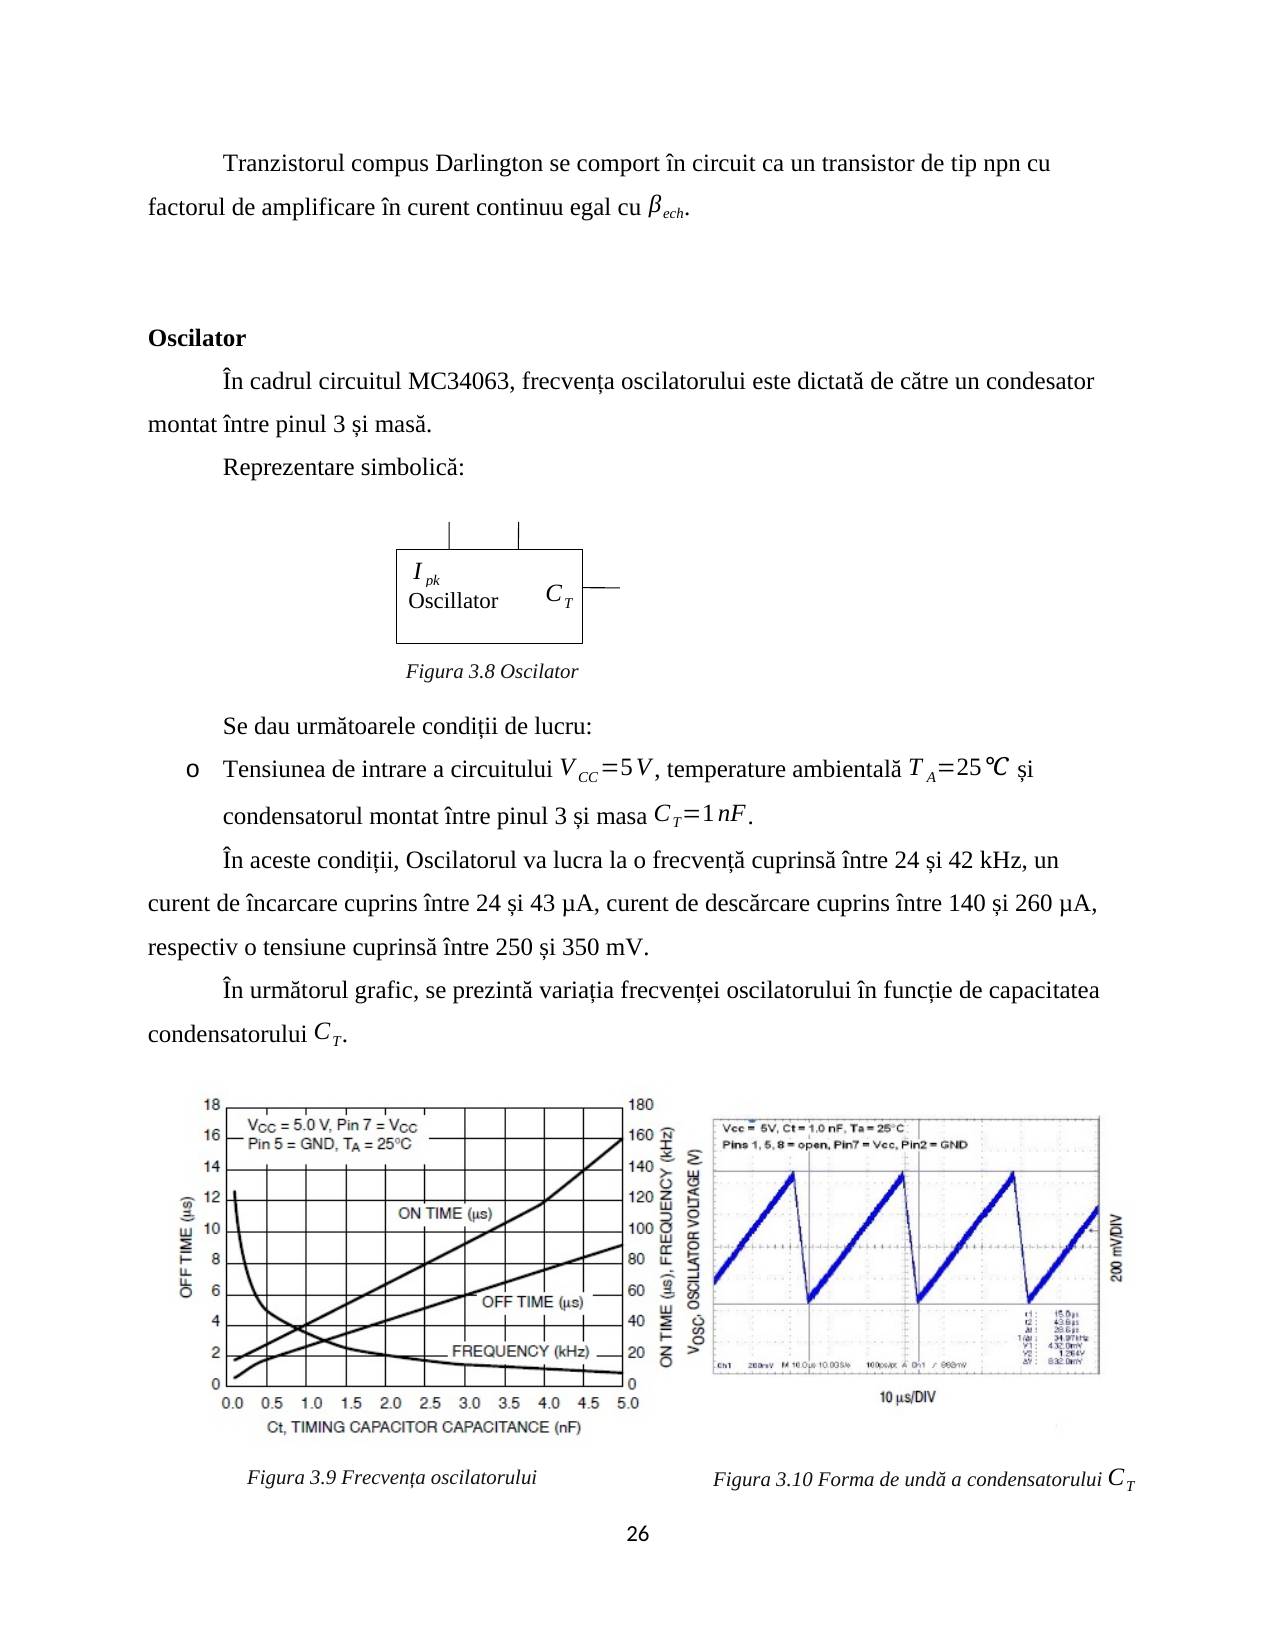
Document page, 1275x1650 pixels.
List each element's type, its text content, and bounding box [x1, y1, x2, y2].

text Tranzistorul compus Darlington se comport în circuit ca un transistor de tip npn cu factorul de amplificare în curent continuu egal cu . [148, 148, 1127, 222]
text În următorul grafic, se prezintă variația frecvenței oscilatorului în funcție de capacitatea condensatorului . [148, 975, 1127, 1049]
list Tensiunea de intrare a circuitului , temperature ambientală și condensatorul montat între pinul 3 și masa . [185, 754, 1127, 831]
text În cadrul circuitul MC34063, frecvența oscilatorului este dictată de către un condesator montat între pinul 3 și masă. [148, 366, 1127, 438]
text Reprezentare simbolică: [148, 452, 1127, 481]
text În aceste condiții, Oscilatorul va lucra la o frecvență cuprinsă între 24 și 42 kHz, un curent de încarcare cuprins între 24 și 43 µA, curent de descărcare cuprins între 140 și 260 µA, respectiv o tensiune cuprinsă între 250 și 350 mV. [148, 845, 1127, 960]
text Oscilator [148, 323, 1127, 351]
text Se dau următoarele condiții de lucru: [148, 711, 1127, 739]
picture [168, 1081, 1148, 1458]
